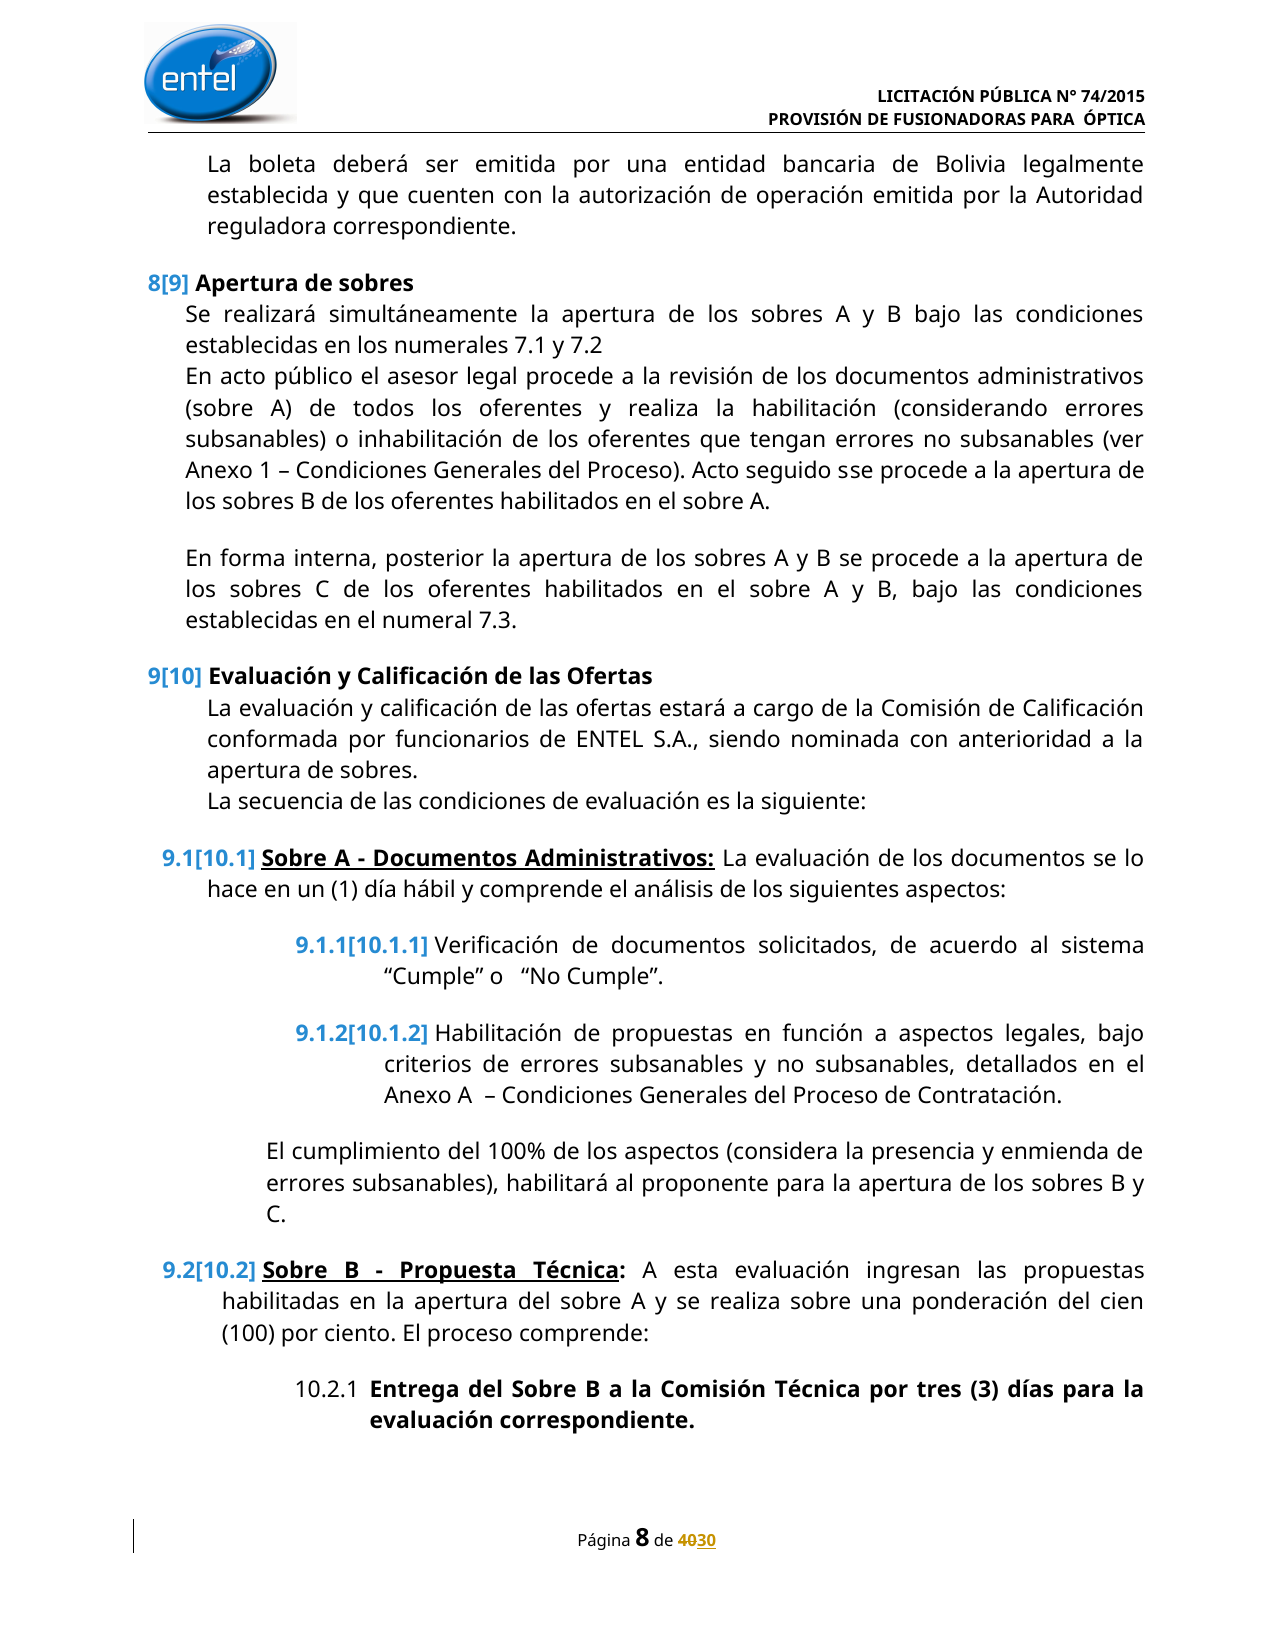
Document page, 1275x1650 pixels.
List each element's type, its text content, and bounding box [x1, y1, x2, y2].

text La boleta deberá ser emitida por una entidad bancaria de Bolivia legalmente establecida y que cuenten con la autorización de operación emitida por la Autoridad reguladora correspondiente. [207, 148, 1145, 241]
text En forma interna, posterior la apertura de los sobres A y B se procede a la apertura de los sobres C de los oferentes habilitados en el sobre A y B, bajo las condiciones establecidas en el numeral 7.3. [185, 541, 1145, 635]
list Sobre B - Propuesta Técnica: A esta evaluación ingresan las propuestas habilitadas en la apertura del sobre A y se realiza sobre una ponderación del cien (100) por ciento. El proceso comprende: [162, 1254, 1145, 1348]
list Entrega del Sobre B a la Comisión Técnica por tres (3) días para la evaluación correspondiente. [294, 1373, 1145, 1435]
list Verificación de documentos solicitados, de acuerdo al sistema “Cumple” o “No Cumple”. [295, 929, 1145, 991]
list Sobre A - Documentos Administrativos: La evaluación de los documentos se lo hace en un (1) día hábil y comprende el análisis de los siguientes aspectos: [162, 841, 1145, 904]
picture [143, 22, 297, 124]
text El cumplimiento del 100% de los aspectos (considera la presencia y enmienda de errores subsanables), habilitará al proponente para la apertura de los sobres B y C. [266, 1135, 1145, 1229]
text Se realizará simultáneamente la apertura de los sobres A y B bajo las condiciones establecidas en los numerales 7.1 y 7.2 [185, 298, 1145, 360]
list Habilitación de propuestas en función a aspectos legales, bajo criterios de errores subsanables y no subsanables, detallados en el Anexo A – Condiciones Generales del Proceso de Contratación. [295, 1016, 1145, 1110]
list Evaluación y Calificación de las Ofertas [148, 660, 1145, 691]
text La evaluación y calificación de las ofertas estará a cargo de la Comisión de Calificación conformada por funcionarios de ENTEL S.A., siendo nominada con anterioridad a la apertura de sobres. [207, 691, 1145, 785]
list Apertura de sobres [148, 266, 1145, 298]
text En acto público el asesor legal procede a la revisión de los documentos administrativos (sobre A) de todos los oferentes y realiza la habilitación (considerando errores subsanables) o inhabilitación de los oferentes que tengan errores no subsanables (ver Anexo 1 – Condiciones Generales del Proceso). Acto seguido sse procede a la apertura de los sobres B de los oferentes habilitados en el sobre A. [185, 360, 1145, 516]
text La secuencia de las condiciones de evaluación es la siguiente: [207, 785, 1145, 816]
